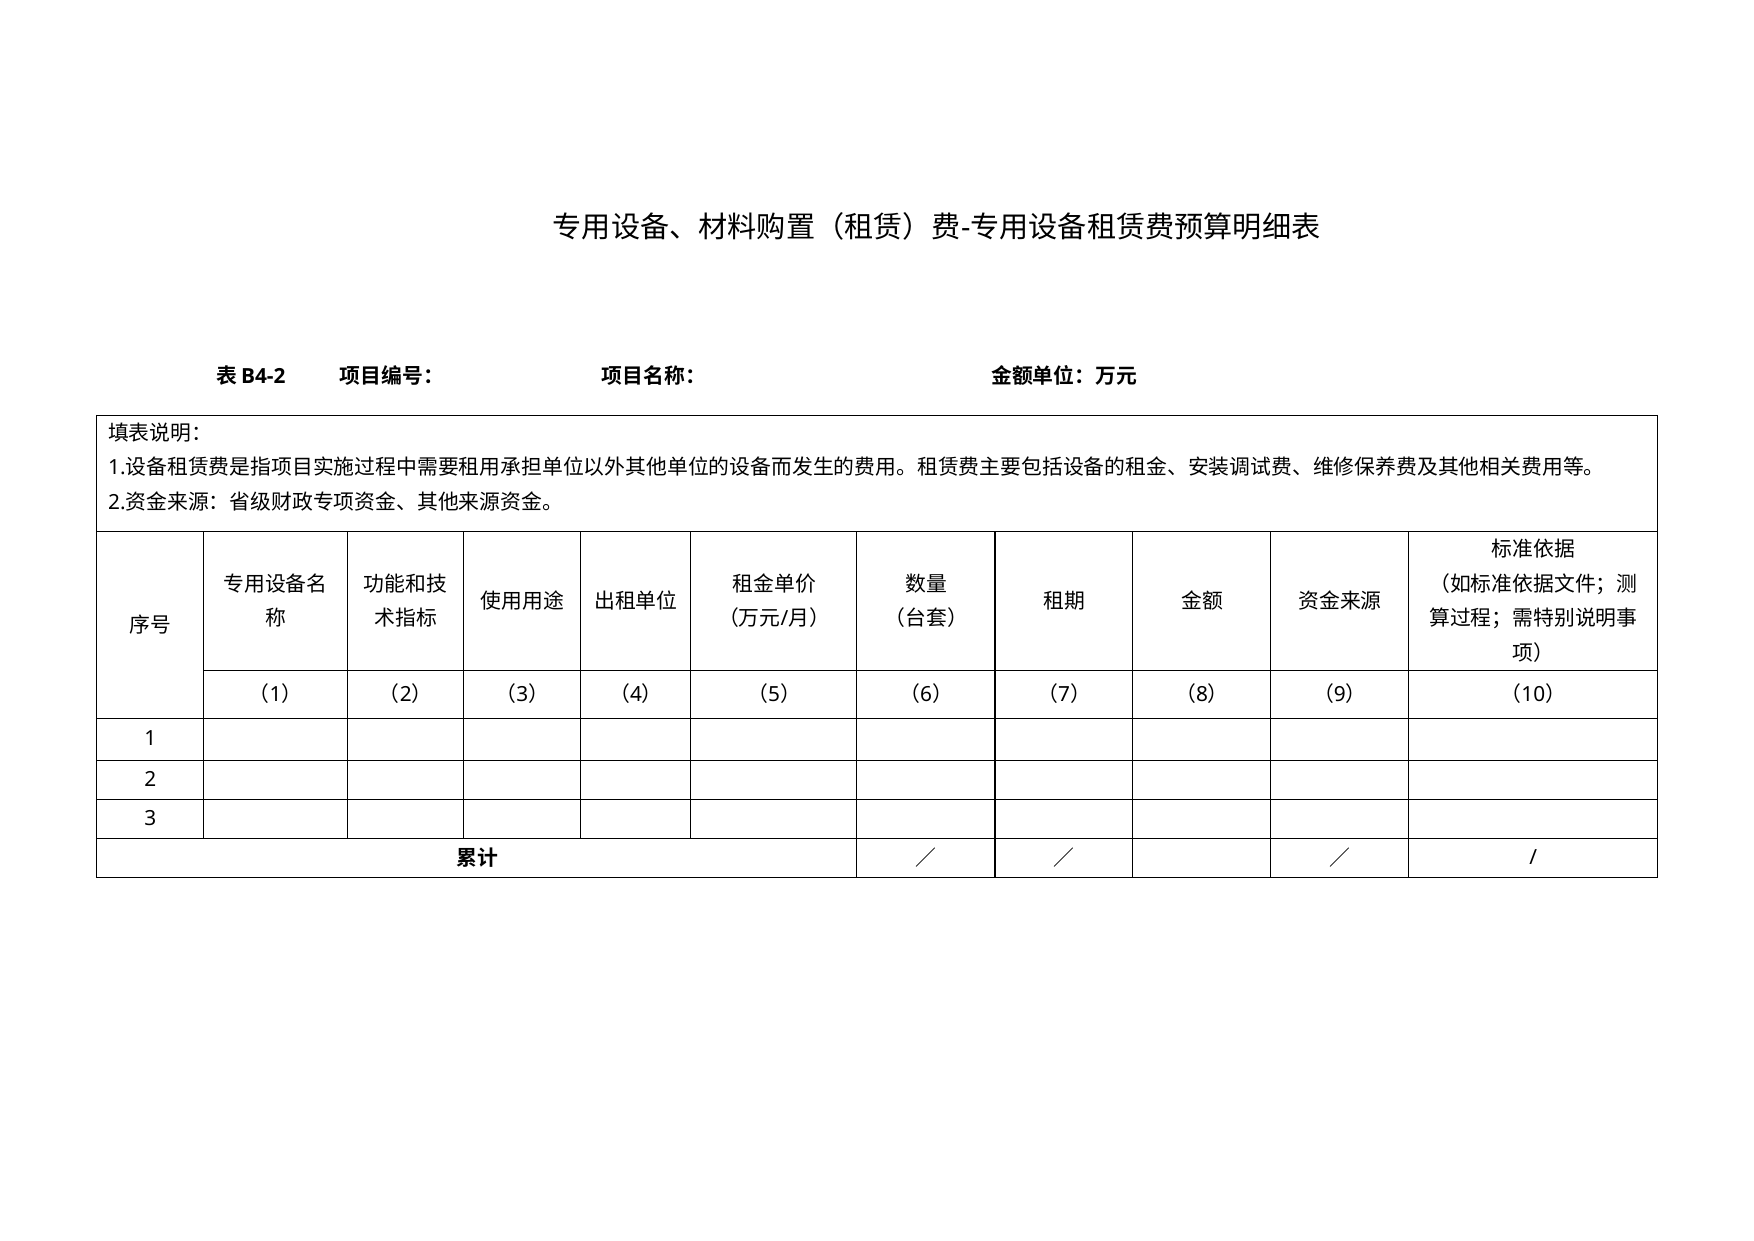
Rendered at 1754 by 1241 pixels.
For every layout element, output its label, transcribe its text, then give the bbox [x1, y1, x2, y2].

table_cell [348, 761, 463, 799]
table_cell ／ [857, 839, 994, 877]
table_cell [691, 719, 856, 760]
table_cell 金额 [1133, 532, 1270, 670]
table_cell 资金来源 [1271, 532, 1408, 670]
table_header 填表说明： 1.设备租赁费是指项目实施过程中需要租用承担单位以外其他单位的设备而发生的费用。租赁费主要包括设备的租金、安装调试费、维修保养费及其他相关费用等。 2.资金来源：省级财政专项资金、其他来源资金。 [97, 416, 1657, 531]
table_cell [1133, 761, 1270, 799]
table_cell [348, 800, 463, 838]
table_cell [204, 800, 347, 838]
table_cell （8） [1133, 671, 1270, 718]
table_cell [581, 761, 690, 799]
table_cell [1409, 800, 1657, 838]
table_cell [1271, 719, 1408, 760]
table_cell [204, 719, 347, 760]
table_cell [691, 800, 856, 838]
table_cell [1133, 719, 1270, 760]
table_cell 标准依据 （如标准依据文件；测算过程；需特别说明事项） [1409, 532, 1657, 670]
table_cell （2） [348, 671, 463, 718]
table_cell [464, 800, 580, 838]
table_cell （1） [204, 671, 347, 718]
table_cell [996, 719, 1132, 760]
table_cell 3 [97, 800, 203, 838]
table_cell [1409, 761, 1657, 799]
table_cell [464, 761, 580, 799]
table_cell [581, 800, 690, 838]
table_cell 累计 [97, 839, 856, 877]
table_cell [464, 719, 580, 760]
table_cell ／ [996, 839, 1132, 877]
table_cell （9） [1271, 671, 1408, 718]
table_cell 数量 （台套） [857, 532, 994, 670]
table_cell （7） [996, 671, 1132, 718]
table_cell [1409, 719, 1657, 760]
table_cell [857, 761, 994, 799]
table_cell （10） [1409, 671, 1657, 718]
table_cell [581, 719, 690, 760]
table_cell （6） [857, 671, 994, 718]
table_cell 2 [97, 761, 203, 799]
table_cell [348, 719, 463, 760]
table_cell / [1409, 839, 1657, 877]
table_cell 使用用途 [464, 532, 580, 670]
table_cell [996, 800, 1132, 838]
table_cell 功能和技术指标 [348, 532, 463, 670]
table_cell [1271, 761, 1408, 799]
table_cell 租金单价 （万元/月） [691, 532, 856, 670]
table_cell 1 [97, 719, 203, 760]
table_cell 租期 [996, 532, 1132, 670]
table_cell （4） [581, 671, 690, 718]
table_cell [1133, 839, 1270, 877]
table_cell ／ [1271, 839, 1408, 877]
table_cell [691, 761, 856, 799]
text 表B4-2 项目编号： 项目名称： 金额单位：万元 [195, 341, 1559, 407]
table_cell [204, 761, 347, 799]
table_cell [1133, 800, 1270, 838]
text 专用设备、材料购置（租赁）费-专用设备租赁费预算明细表 [257, 192, 1559, 258]
table_cell （5） [691, 671, 856, 718]
table_cell [857, 719, 994, 760]
table_cell （3） [464, 671, 580, 718]
table_cell 序号 [97, 532, 203, 718]
table_cell [857, 800, 994, 838]
table_cell [996, 761, 1132, 799]
table_cell 出租单位 [581, 532, 690, 670]
table_cell [1271, 800, 1408, 838]
table_cell 专用设备名称 [204, 532, 347, 670]
